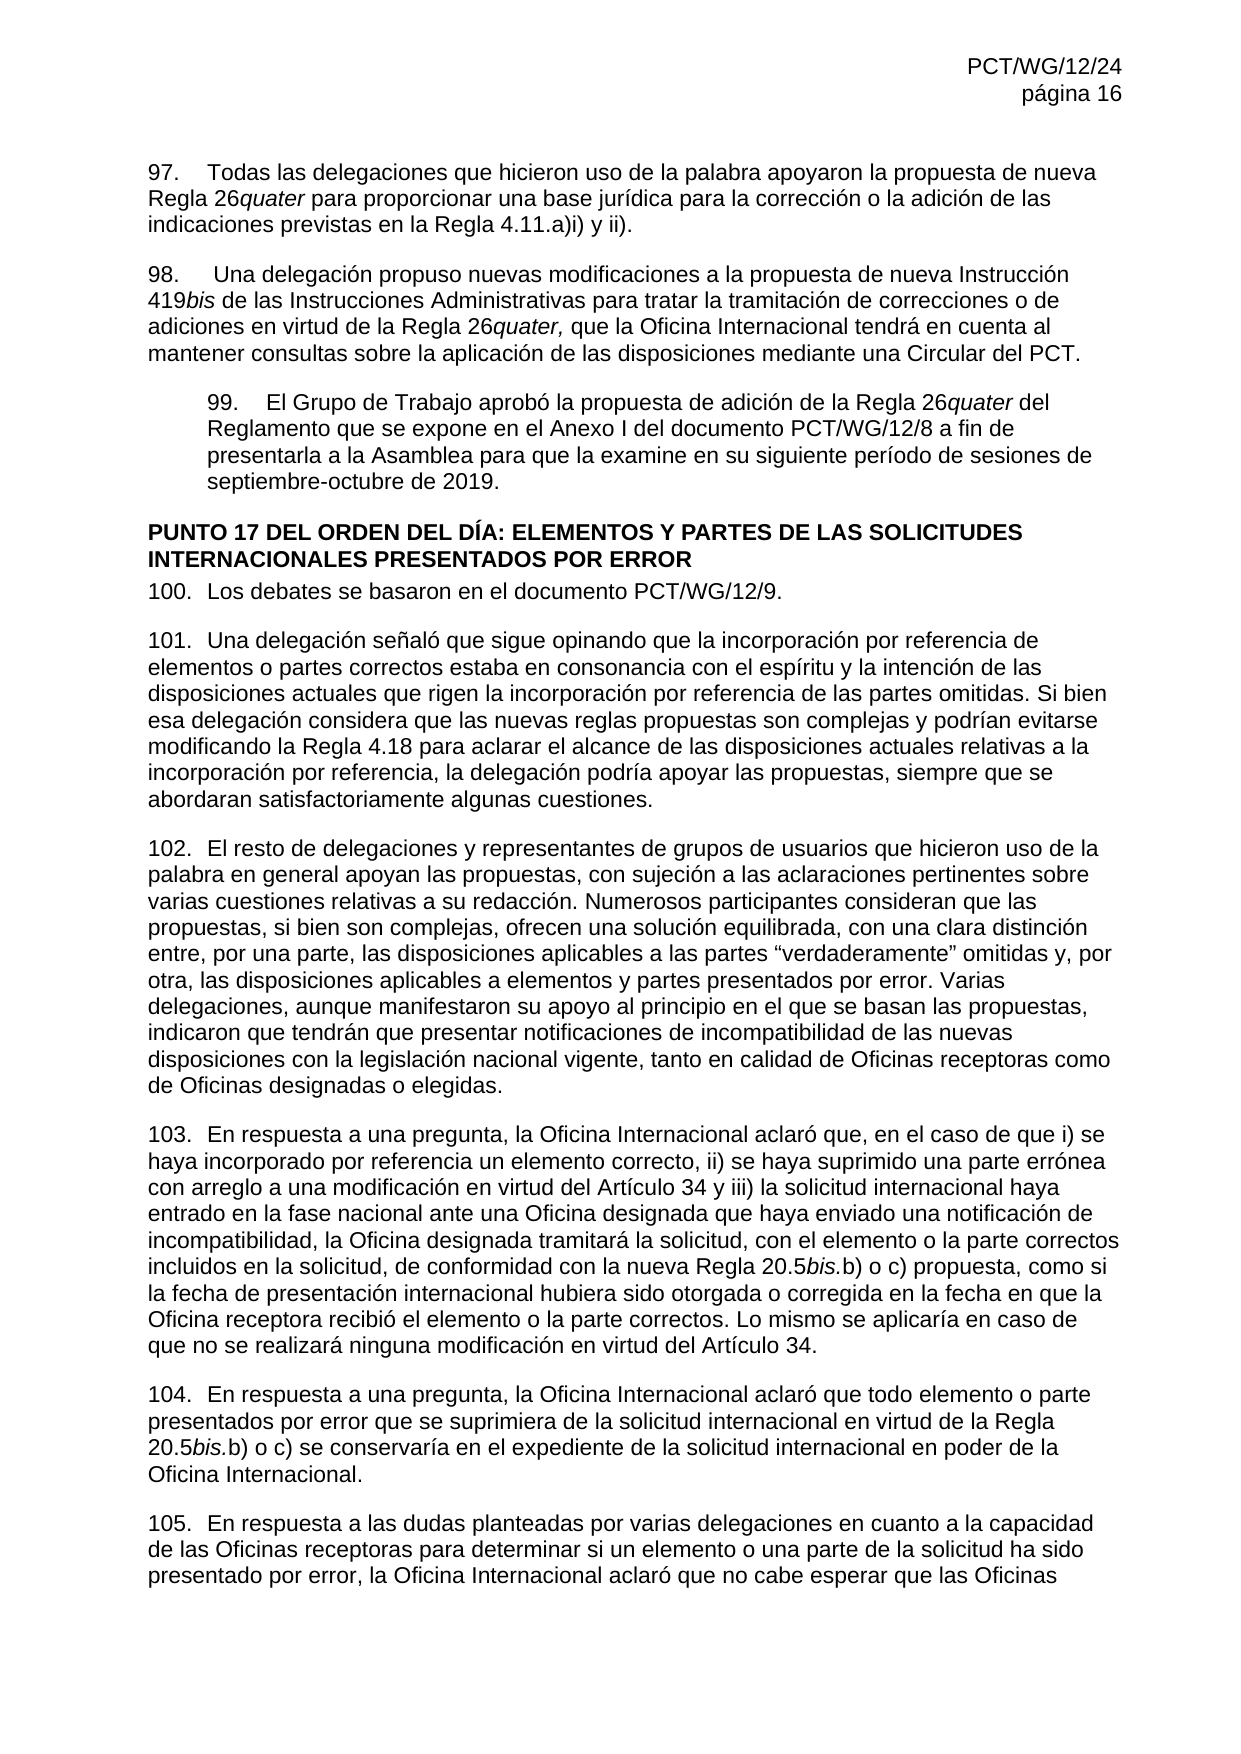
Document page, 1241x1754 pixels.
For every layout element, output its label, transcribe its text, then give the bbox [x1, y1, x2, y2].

subtitle Punto 17 del orden del día: Elementos y partes de las solicitudes internacionales presentados por error [148, 519, 1122, 572]
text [148, 1510, 1122, 1589]
text Todas las delegaciones que hicieron uso de la palabra apoyaron la propuesta de nueva Regla 26quater para proporcionar una base jurídica para la corrección o la adición de las indicaciones previstas en la Regla 4.11.a)i) y ii). [148, 158, 1122, 238]
text Una delegación propuso nuevas modificaciones a la propuesta de nueva Instrucción 419bis de las Instrucciones Administrativas para tratar la tramitación de correcciones o de adiciones en virtud de la Regla 26quater, que la Oficina Internacional tendrá en cuenta al mantener consultas sobre la aplicación de las disposiciones mediante una Circular del PCT. [148, 261, 1122, 366]
text En respuesta a una pregunta, la Oficina Internacional aclaró que todo elemento o parte presentados por error que se suprimiera de la solicitud internacional en virtud de la Regla 20.5bis.b) o c) se conservaría en el expediente de la solicitud internacional en poder de la Oficina Internacional. [148, 1381, 1122, 1487]
text Una delegación señaló que sigue opinando que la incorporación por referencia de elementos o partes correctos estaba en consonancia con el espíritu y la intención de las disposiciones actuales que rigen la incorporación por referencia de las partes omitidas. Si bien esa delegación considera que las nuevas reglas propuestas son complejas y podrían evitarse modificando la Regla 4.18 para aclarar el alcance de las disposiciones actuales relativas a la incorporación por referencia, la delegación podría apoyar las propuestas, siempre que se abordaran satisfactoriamente algunas cuestiones. [148, 627, 1122, 812]
text En respuesta a una pregunta, la Oficina Internacional aclaró que, en el caso de que i) se haya incorporado por referencia un elemento correcto, ii) se haya suprimido una parte errónea con arreglo a una modificación en virtud del Artículo 34 y iii) la solicitud internacional haya entrado en la fase nacional ante una Oficina designada que haya enviado una notificación de incompatibilidad, la Oficina designada tramitará la solicitud, con el elemento o la parte correctos incluidos en la solicitud, de conformidad con la nueva Regla 20.5bis.b) o c) propuesta, como si la fecha de presentación internacional hubiera sido otorgada o corregida en la fecha en que la Oficina receptora recibió el elemento o la parte correctos. Lo mismo se aplicaría en caso de que no se realizará ninguna modificación en virtud del Artículo 34. [148, 1121, 1122, 1358]
text El resto de delegaciones y representantes de grupos de usuarios que hicieron uso de la palabra en general apoyan las propuestas, con sujeción a las aclaraciones pertinentes sobre varias cuestiones relativas a su redacción. Numerosos participantes consideran que las propuestas, si bien son complejas, ofrecen una solución equilibrada, con una clara distinción entre, por una parte, las disposiciones aplicables a las partes “verdaderamente” omitidas y, por otra, las disposiciones aplicables a elementos y partes presentados por error. Varias delegaciones, aunque manifestaron su apoyo al principio en el que se basan las propuestas, indicaron que tendrán que presentar notificaciones de incompatibilidad de las nuevas disposiciones con la legislación nacional vigente, tanto en calidad de Oficinas receptoras como de Oficinas designadas o elegidas. [148, 835, 1122, 1098]
text Los debates se basaron en el documento PCT/WG/12/9. [148, 578, 1122, 604]
text El Grupo de Trabajo aprobó la propuesta de adición de la Regla 26quater del Reglamento que se expone en el Anexo I del documento PCT/WG/12/8 a fin de presentarla a la Asamblea para que la examine en su siguiente período de sesiones de septiembre-octubre de 2019. [207, 389, 1122, 494]
